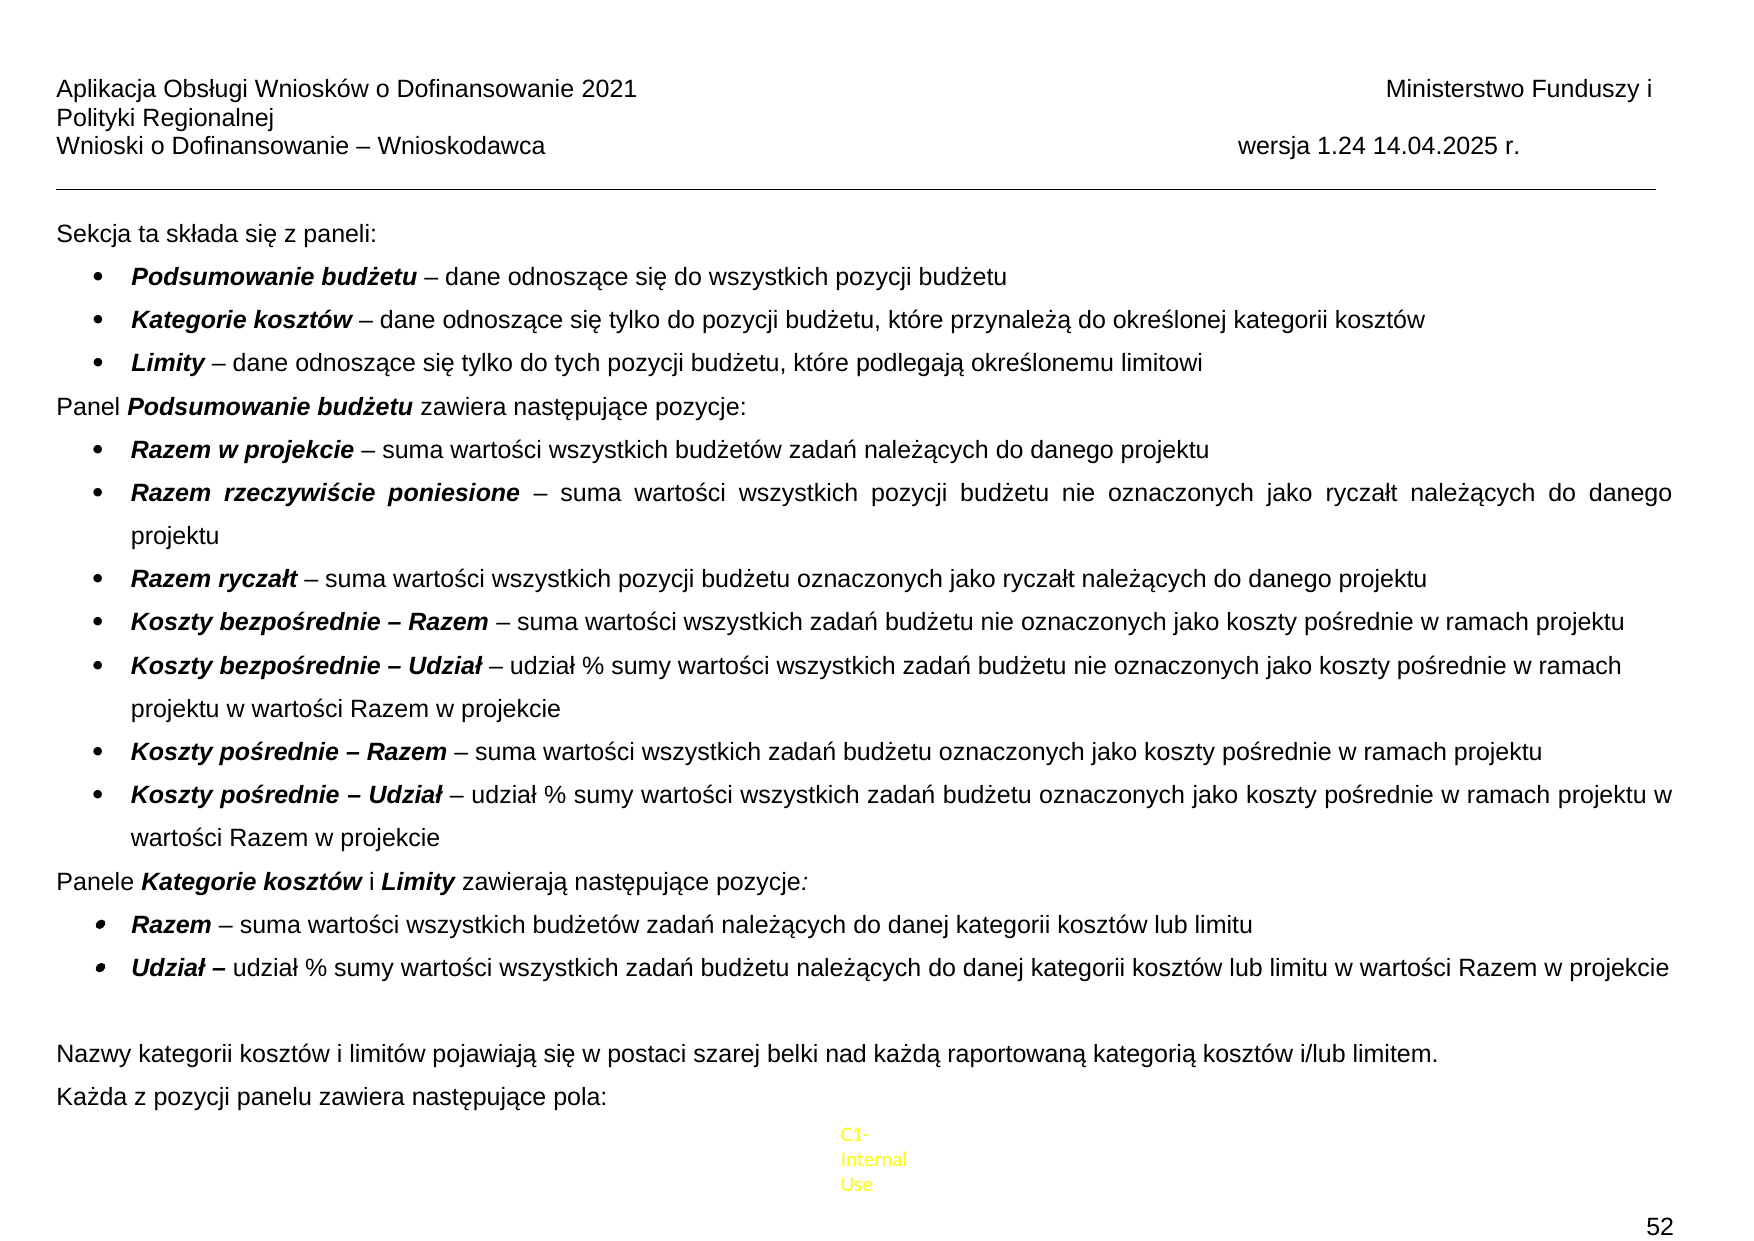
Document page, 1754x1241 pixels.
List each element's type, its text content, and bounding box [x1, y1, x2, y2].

list Koszty bezpośrednie – Razem – suma wartości wszystkich zadań budżetu nie oznaczonych jako koszty pośrednie w ramach projektu [93, 607, 1674, 636]
text Panel Podsumowanie budżetu zawiera następujące pozycje: [56, 391, 1674, 420]
list Limity – dane odnoszące się tylko do tych pozycji budżetu, które podlegają określonemu limitowi [94, 348, 1674, 377]
list Razem w projekcie – suma wartości wszystkich budżetów zadań należących do danego projektu [93, 434, 1674, 463]
list Podsumowanie budżetu – dane odnoszące się do wszystkich pozycji budżetu [94, 262, 1674, 291]
list Kategorie kosztów – dane odnoszące się tylko do pozycji budżetu, które przynależą do określonej kategorii kosztów [94, 305, 1674, 334]
list Koszty pośrednie – Udział – udział % sumy wartości wszystkich zadań budżetu oznaczonych jako koszty pośrednie w ramach projektu w wartości Razem w projekcie [93, 780, 1674, 852]
list Razem – suma wartości wszystkich budżetów zadań należących do danej kategorii kosztów lub limitu [94, 910, 1674, 938]
text Panele Kategorie kosztów i Limity zawierają następujące pozycje: [56, 867, 1674, 895]
text Każda z pozycji panelu zawiera następujące pola: [56, 1082, 1674, 1111]
list Koszty pośrednie – Razem – suma wartości wszystkich zadań budżetu oznaczonych jako koszty pośrednie w ramach projektu [93, 737, 1674, 766]
list Koszty bezpośrednie – Udział – udział % sumy wartości wszystkich zadań budżetu nie oznaczonych jako koszty pośrednie w ramach projektu w wartości Razem w projekcie [93, 651, 1674, 723]
list Udział – udział % sumy wartości wszystkich zadań budżetu należących do danej kategorii kosztów lub limitu w wartości Razem w projekcie [94, 953, 1674, 982]
text Sekcja ta składa się z paneli: [56, 219, 1674, 247]
list Razem rzeczywiście poniesione – suma wartości wszystkich pozycji budżetu nie oznaczonych jako ryczałt należących do danego projektu [93, 478, 1674, 550]
text Nazwy kategorii kosztów i limitów pojawiają się w postaci szarej belki nad każdą raportowaną kategorią kosztów i/lub limitem. [56, 1039, 1674, 1068]
list Razem ryczałt – suma wartości wszystkich pozycji budżetu oznaczonych jako ryczałt należących do danego projektu [93, 564, 1674, 593]
